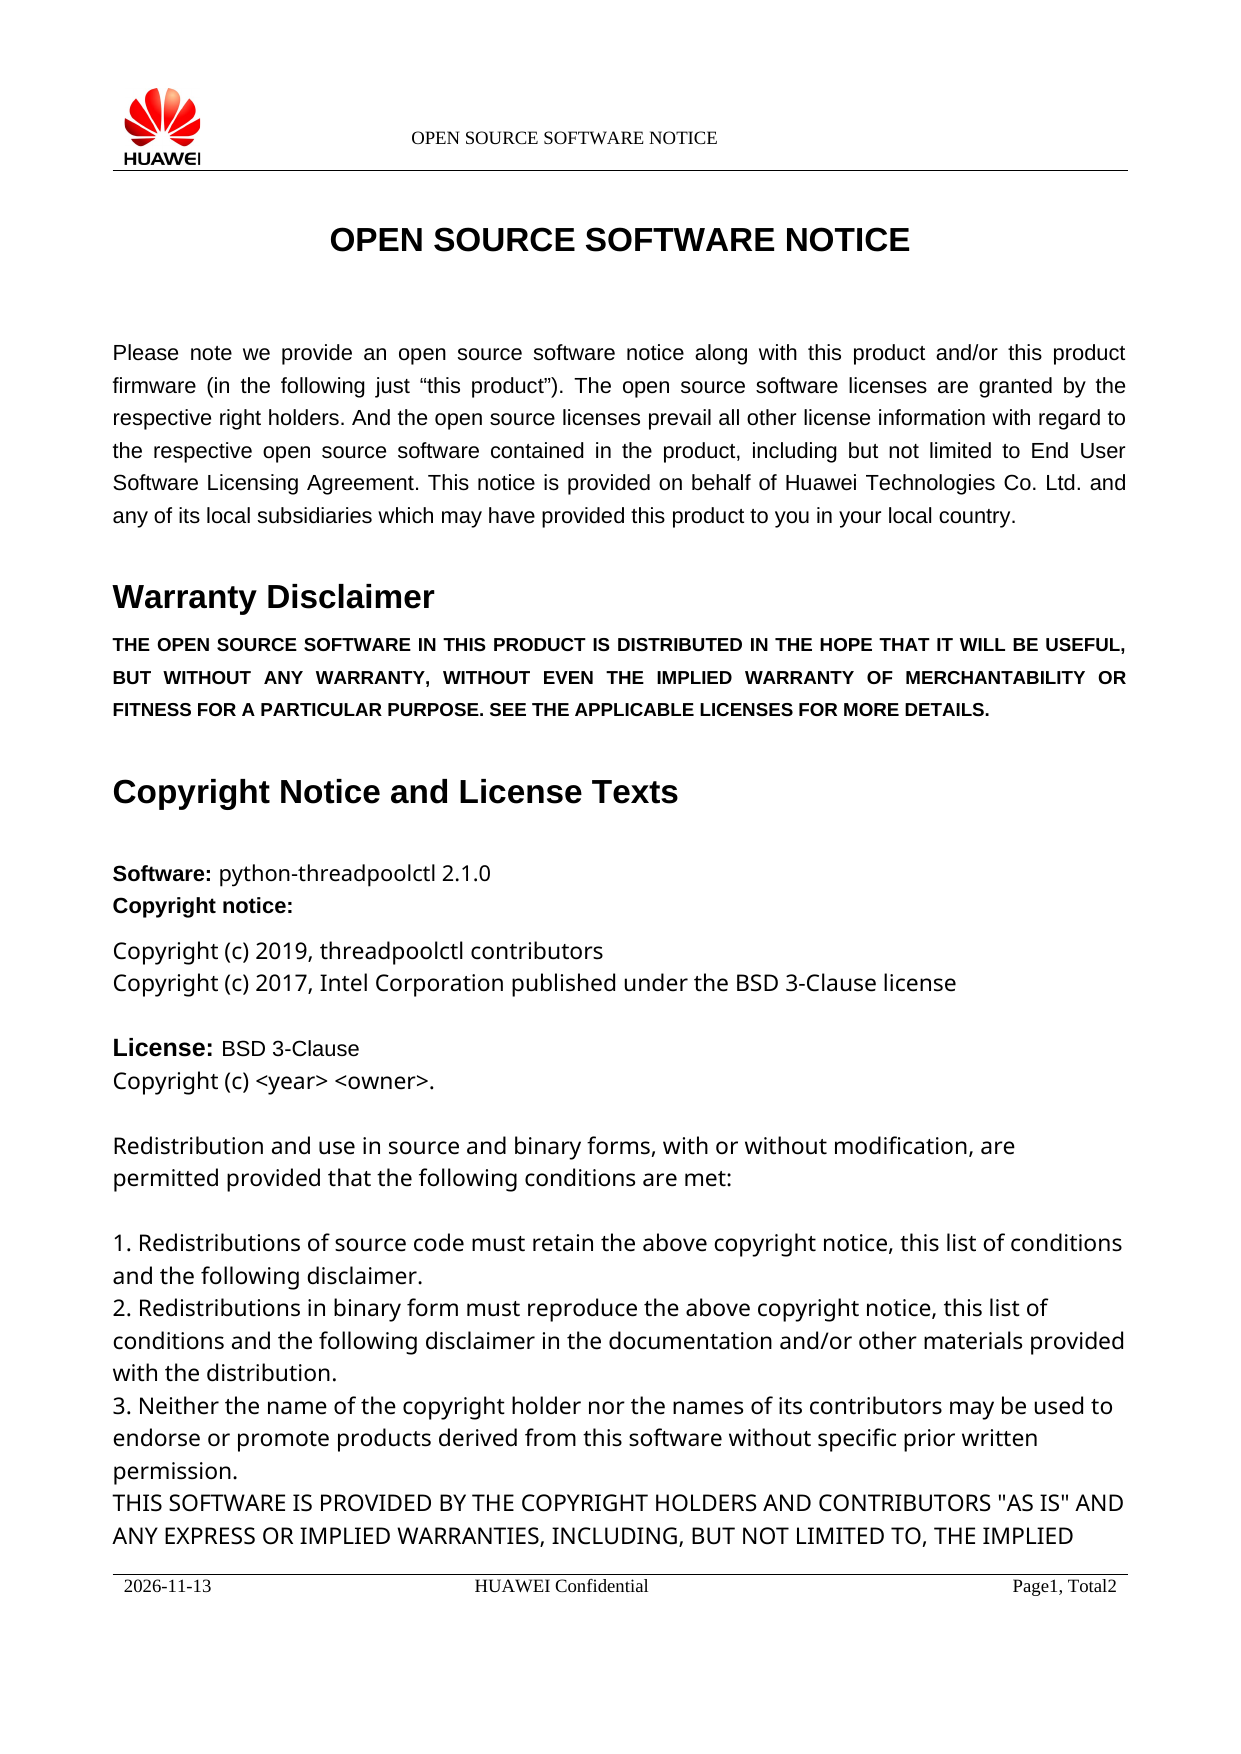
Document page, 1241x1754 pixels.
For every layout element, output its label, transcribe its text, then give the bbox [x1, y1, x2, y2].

text Please note we provide an open source software notice along with this product and/or this product firmware (in the following just “this product”). The open source software licenses are granted by the respective right holders. And the open source licenses prevail all other license information with regard to the respective open source software contained in the product, including but not limited to End User Software Licensing Agreement. This notice is provided on behalf of Huawei Technologies Co. Ltd. and any of its local subsidiaries which may have provided this product to you in your local country. [112, 336, 1128, 531]
text Redistribution and use in source and binary forms, with or without modification, are permitted provided that the following conditions are met: [112, 1129, 1128, 1194]
text 2. Redistributions in binary form must reproduce the above copyright notice, this list of conditions and the following disclaimer in the documentation and/or other materials provided with the distribution. [112, 1291, 1128, 1389]
text 3. Neither the name of the copyright holder nor the names of its contributors may be used to endorse or promote products derived from this software without specific prior written permission. [112, 1389, 1128, 1486]
text License: BSD 3-Clause [112, 1031, 1128, 1064]
text Warranty Disclaimer [112, 564, 1128, 629]
text Copyright notice: [112, 889, 1128, 921]
text The open source software in this product is distributed in the hope that it will be useful, but WITHOUT ANY WARRANTY, without even the implied warranty of MERCHANTABILITY or FITNESS FOR A PARTICULAR PURPOSE. See the applicable licenses for more details. [112, 629, 1128, 726]
picture [124, 88, 201, 165]
title Software: python-threadpoolctl 2.1.0 [112, 856, 1128, 889]
text Copyright Notice and License Texts [112, 759, 1128, 824]
text Copyright (c) <year> <owner>. [112, 1064, 1128, 1096]
text 1. Redistributions of source code must retain the above copyright notice, this list of conditions and the following disclaimer. [112, 1226, 1128, 1291]
text OPEN SOURCE SOFTWARE NOTICE [112, 206, 1128, 271]
text Copyright (c) 2019, threadpoolctl contributors Copyright (c) 2017, Intel Corporation published under the BSD 3-Clause license [112, 934, 1128, 1031]
